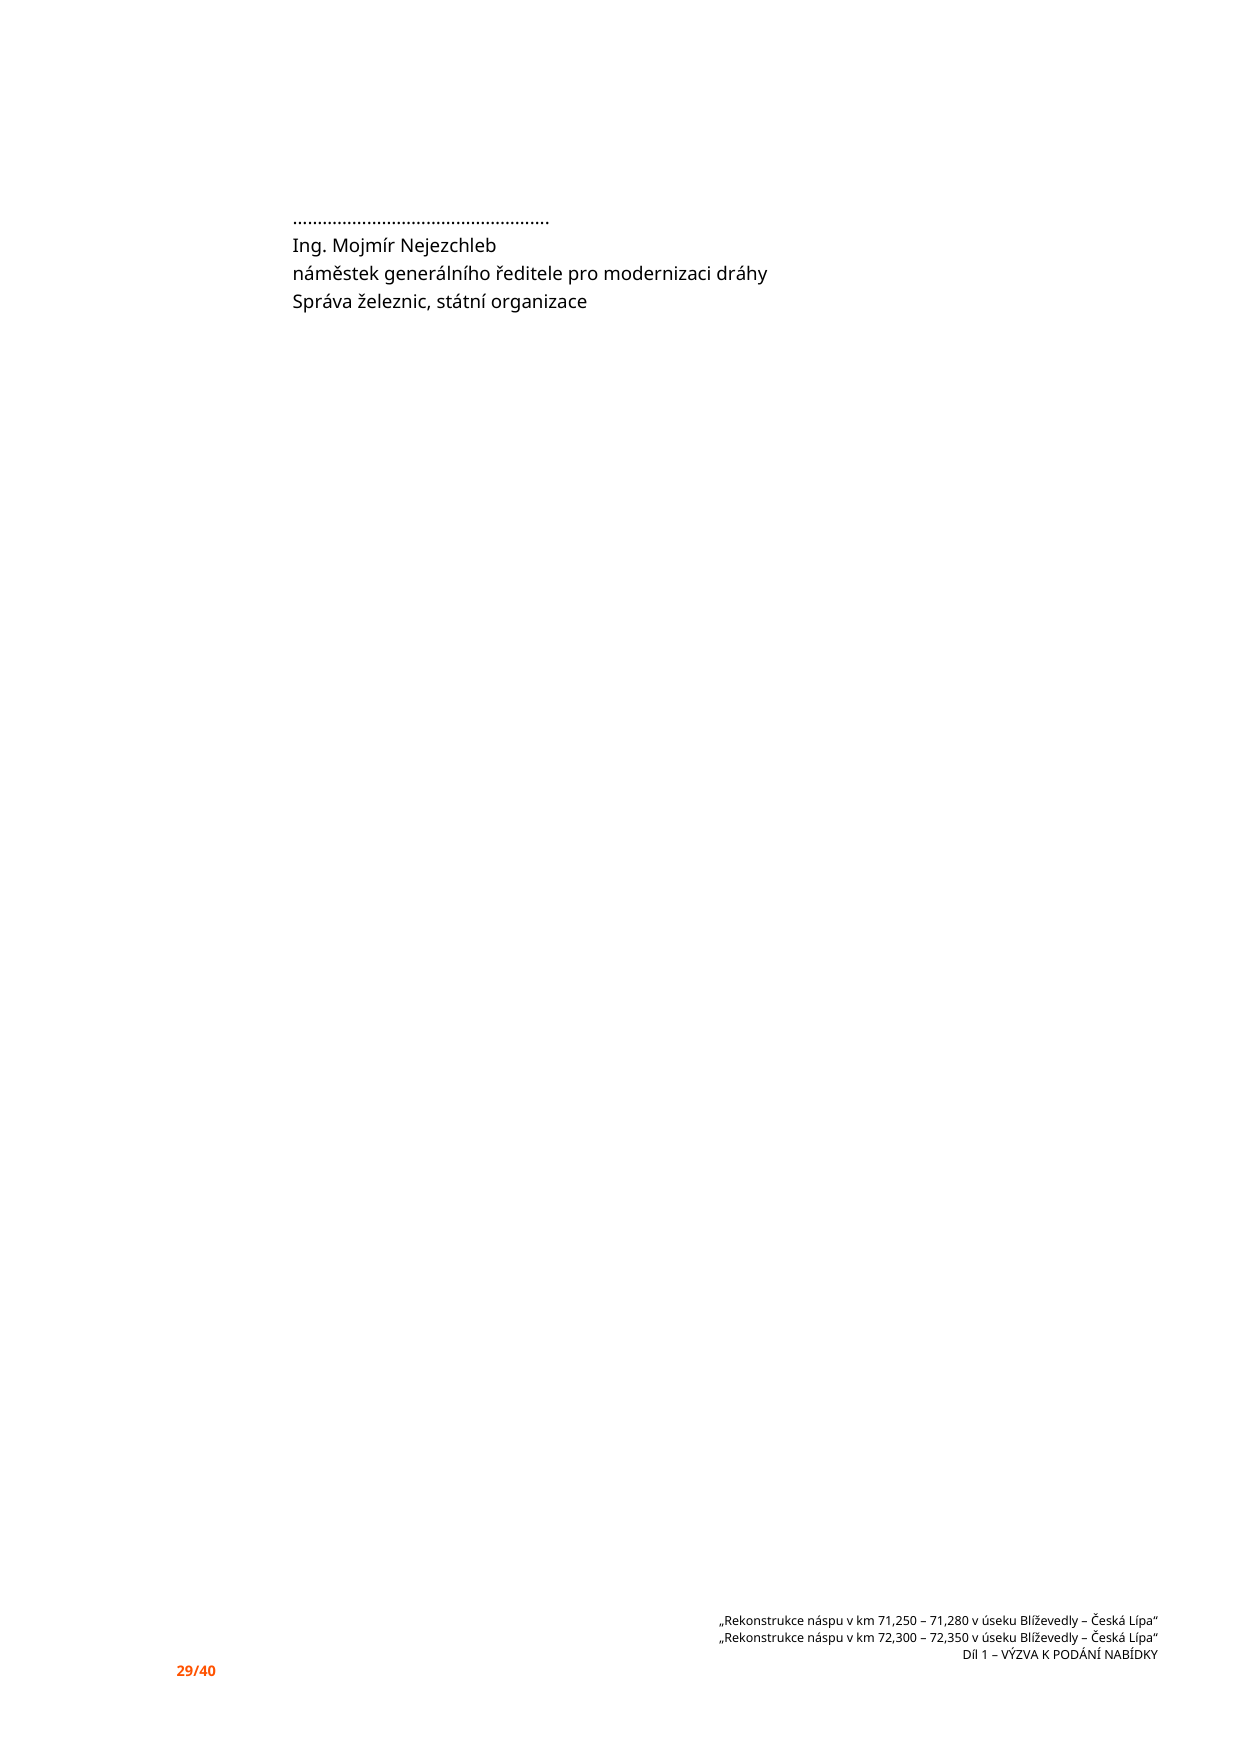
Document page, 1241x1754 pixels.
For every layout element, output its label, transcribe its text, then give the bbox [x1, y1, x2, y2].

text Správa železnic, státní organizace [292, 289, 1122, 314]
text ……………………………………………. [292, 205, 1122, 230]
text náměstek generálního ředitele pro modernizaci dráhy [292, 261, 1122, 286]
text Ing. Mojmír Nejezchleb [292, 233, 1122, 258]
